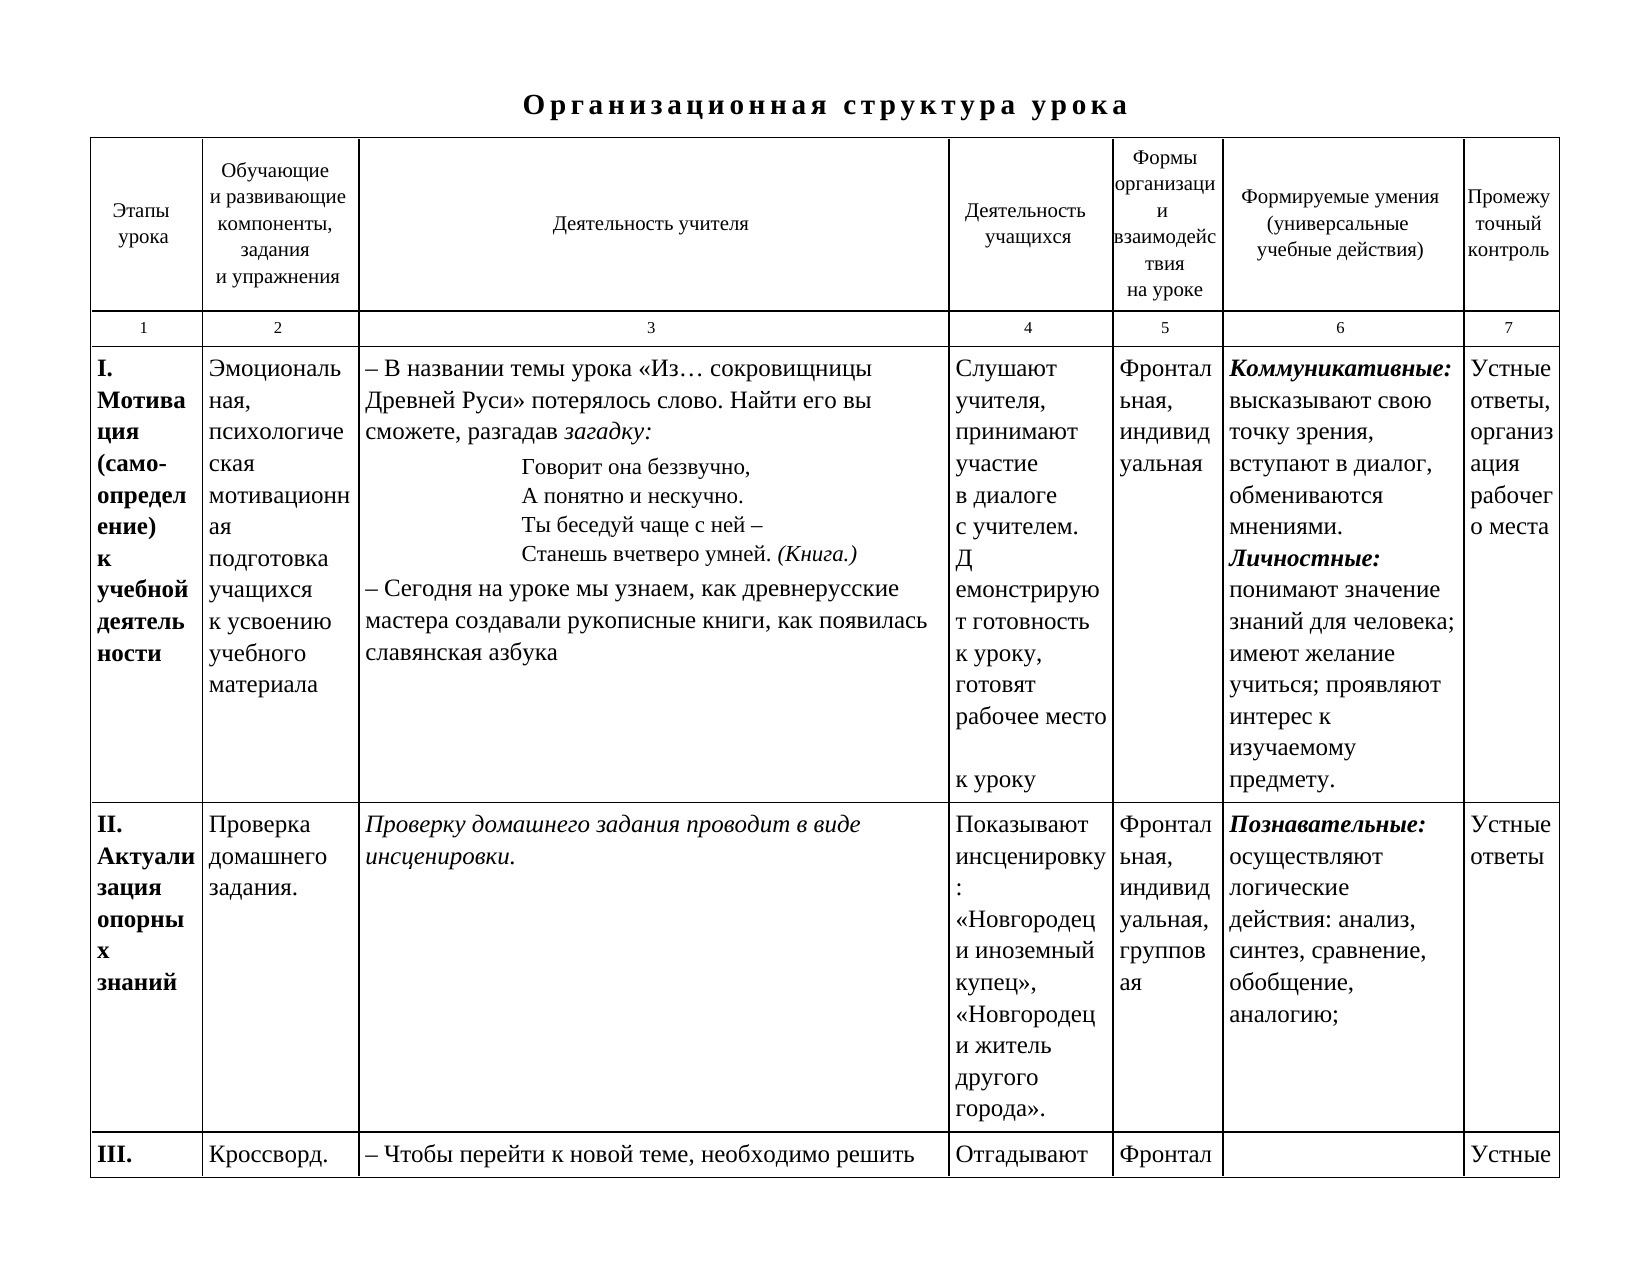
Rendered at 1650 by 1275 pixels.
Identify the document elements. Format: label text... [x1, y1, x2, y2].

table_cell Слушают учителя, принимают участие в диалоге с учителем. демонстрируют готовность к уроку, готовят рабочее место к уроку [950, 347, 1112, 801]
table_cell 3 [360, 312, 948, 346]
table_cell [1224, 1133, 1463, 1176]
table_cell Устные ответы, организация рабочего места [1465, 347, 1559, 801]
table_header Деятельность учащихся [950, 138, 1113, 310]
table_cell Эмоциональная, психологическая мотивационная подготовка учащихся к усвоению учебного материала [203, 347, 358, 801]
table_header Промежуточный контроль [1465, 138, 1559, 310]
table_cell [360, 1133, 948, 1176]
table_cell Фронтальная, индивидуальная [1114, 347, 1222, 801]
table_cell 5 [1114, 312, 1222, 346]
table_cell 7 [1465, 312, 1559, 346]
table_header Формируемые умения (универсальные учебные действия) [1224, 138, 1464, 310]
table_header Обучающие и развивающие компоненты, задания и упражнения [203, 138, 359, 310]
table_cell 1 [91, 311, 202, 346]
table_cell Показывают инсценировку: «Новгородец и иноземный купец», «Новгородец и житель другого города». [950, 803, 1112, 1131]
table_cell 4 [950, 312, 1112, 346]
table_cell Устные ответы [1465, 803, 1559, 1131]
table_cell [950, 1133, 1112, 1176]
table_cell I. Мотивация (само-определение) к учебной деятельности [91, 347, 202, 801]
table_cell Фронтальная, индивидуальная, групповая [1114, 803, 1222, 1131]
table_cell – В названии темы урока «Из… сокровищницы Древней Руси» потерялось слово. Найти его вы сможете, разгадав загадку: Говорит она беззвучно, А понятно и нескучно. Ты беседуй чаще с ней – Станешь вчетверо умней. (Книга.) – Сегодня на уроке мы узнаем, как древнерусские мастера создавали рукописные книги, как появилась славянская азбука [360, 347, 948, 801]
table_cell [91, 1132, 202, 1176]
table_header Этапы урока [91, 138, 202, 310]
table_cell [1114, 1133, 1222, 1176]
table_cell Проверку домашнего задания проводит в виде инсценировки. [360, 803, 948, 1131]
table_cell II. Актуализация опорных знаний [91, 803, 202, 1131]
text организационная структура урока [75, 87, 1575, 121]
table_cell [203, 1133, 358, 1176]
table_cell Устные ответы [1465, 1133, 1559, 1176]
table_header Деятельность учителя [360, 138, 949, 310]
table_cell Коммуникативные: высказывают свою точку зрения, вступают в диалог, обмениваются мнениями. Личностные: понимают значение знаний для человека; имеют желание учиться; проявляют интерес к изучаемому предмету. [1224, 347, 1463, 801]
table_cell Проверка домашнего задания. [203, 803, 358, 1131]
table_cell Познавательные: осуществляют логические действия: анализ, синтез, сравнение, обобщение, аналогию; [1224, 803, 1463, 1131]
table_header Формы организации взаимодействия на уроке [1114, 138, 1223, 310]
table_cell 6 [1224, 312, 1463, 346]
table_cell 2 [203, 312, 358, 346]
